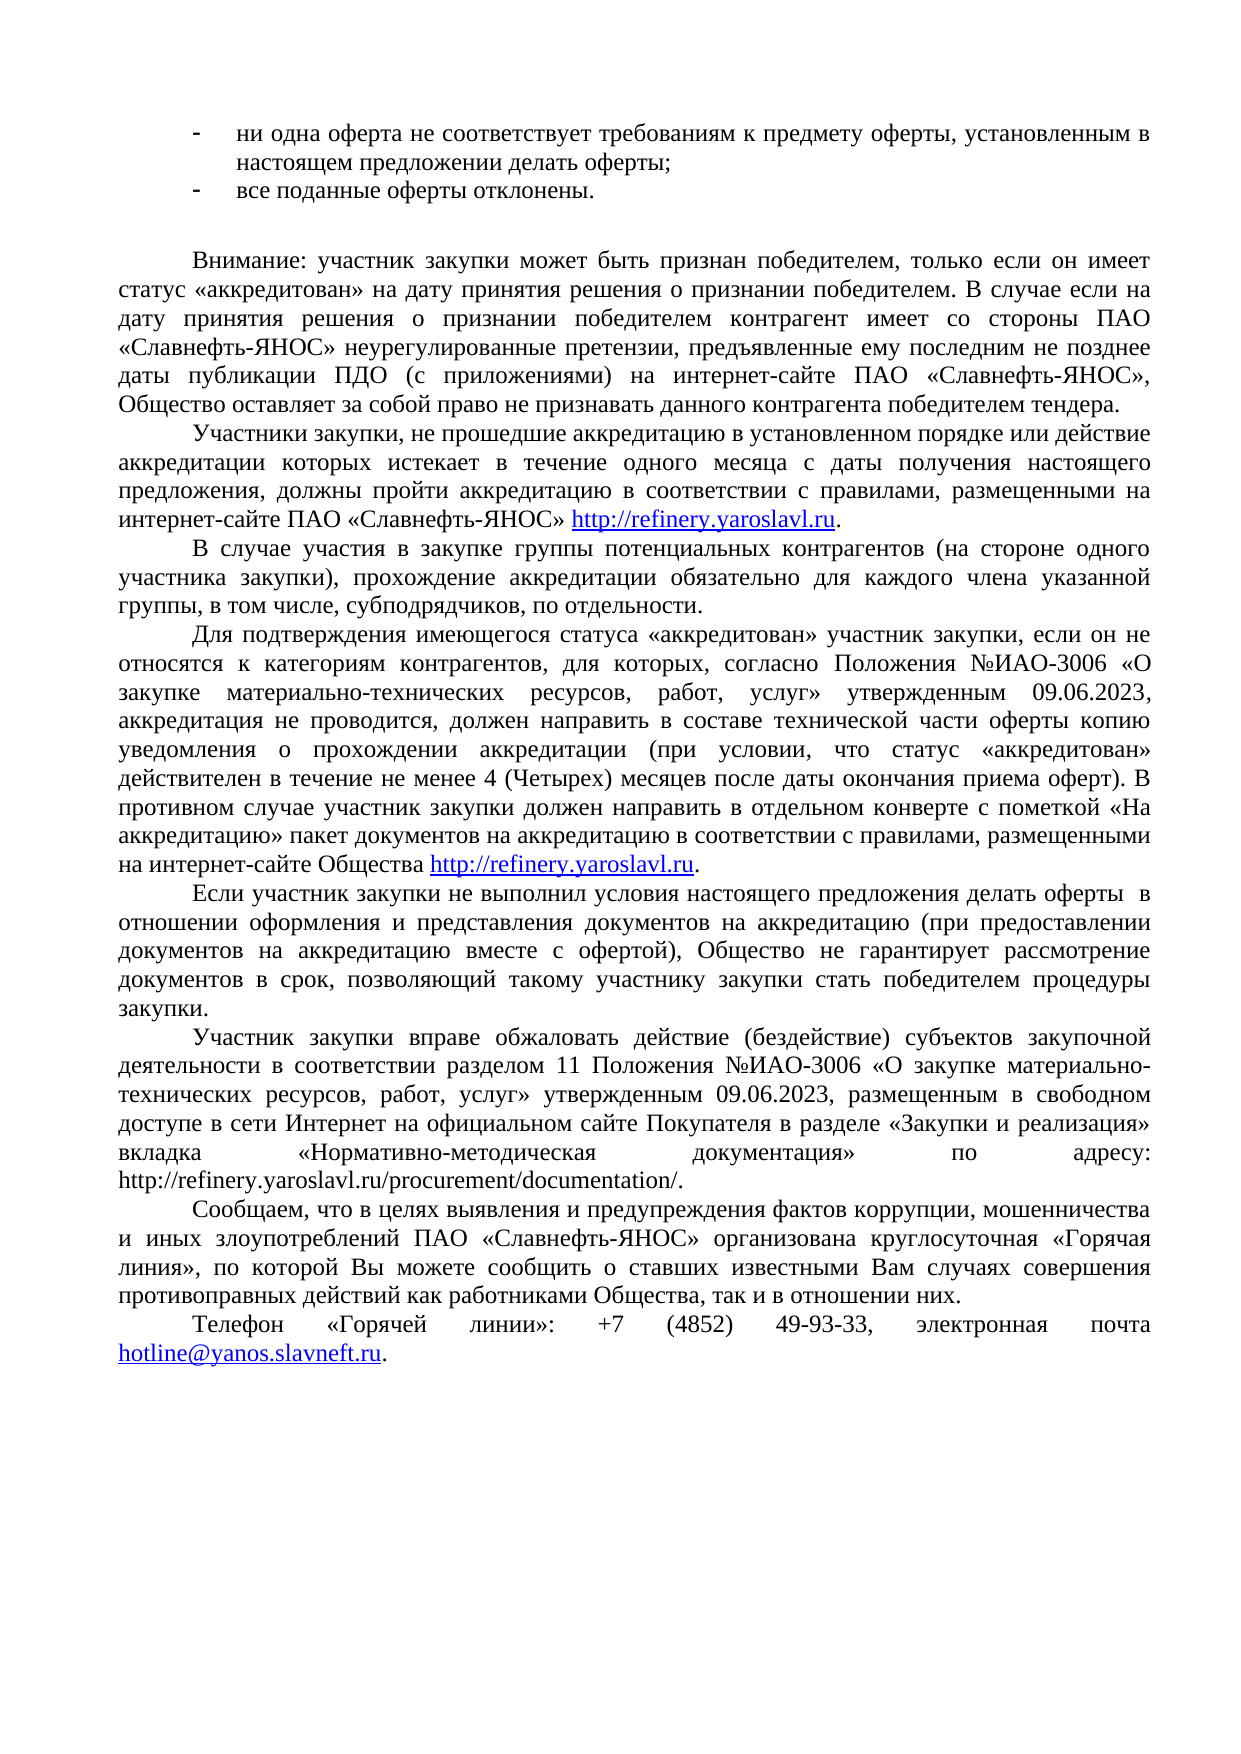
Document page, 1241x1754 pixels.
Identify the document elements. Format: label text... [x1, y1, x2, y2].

text Для подтверждения имеющегося статуса «аккредитован» участник закупки, если он не относятся к категориям контрагентов, для которых, согласно Положения №ИАО-3006 «О закупке материально-технических ресурсов, работ, услуг» утвержденным 09.06.2023, аккредитация не проводится, должен направить в составе технической части оферты копию уведомления о прохождении аккредитации (при условии, что статус «аккредитован» действителен в течение не менее 4 (Четырех) месяцев после даты окончания приема оферт). В противном случае участник закупки должен направить в отдельном конверте с пометкой «На аккредитацию» пакет документов на аккредитацию в соответствии с правилами, размещенными на интернет-сайте Общества http://refinery.yaroslavl.ru. [118, 619, 1152, 878]
text Телефон «Горячей линии»: +7 (4852) 49-93-33, электронная почта hotline@yanos.slavneft.ru. [118, 1309, 1152, 1367]
text Участники закупки, не прошедшие аккредитацию в установленном порядке или действие аккредитации которых истекает в течение одного месяца с даты получения настоящего предложения, должны пройти аккредитацию в соответствии с правилами, размещенными на интернет-сайте ПАО «Славнефть-ЯНОС» http://refinery.yaroslavl.ru. [118, 418, 1152, 533]
text Сообщаем, что в целях выявления и предупреждения фактов коррупции, мошенничества и иных злоупотреблений ПАО «Славнефть-ЯНОС» организована круглосуточная «Горячая линия», по которой Вы можете сообщить о ставших известными Вам случаях совершения противоправных действий как работниками Общества, так и в отношении них. [118, 1194, 1152, 1309]
text Если участник закупки не выполнил условия настоящего предложения делать оферты в отношении оформления и представления документов на аккредитацию (при предоставлении документов на аккредитацию вместе с офертой), Общество не гарантирует рассмотрение документов в срок, позволяющий такому участнику закупки стать победителем процедуры закупки. [118, 878, 1152, 1022]
text В случае участия в закупке группы потенциальных контрагентов (на стороне одного участника закупки), прохождение аккредитации обязательно для каждого члена указанной группы, в том числе, субподрядчиков, по отдельности. [118, 533, 1152, 619]
list все поданные оферты отклонены. [192, 176, 1152, 204]
list ни одна оферта не соответствует требованиям к предмету оферты, установленным в настоящем предложении делать оферты; [192, 118, 1152, 176]
text Внимание: участник закупки может быть признан победителем, только если он имеет статус «аккредитован» на дату принятия решения о признании победителем. В случае если на дату принятия решения о признании победителем контрагент имеет со стороны ПАО «Славнефть-ЯНОС» неурегулированные претензии, предъявленные ему последним не позднее даты публикации ПДО (с приложениями) на интернет-сайте ПАО «Славнефть-ЯНОС», Общество оставляет за собой право не признавать данного контрагента победителем тендера. [118, 246, 1152, 418]
text Участник закупки вправе обжаловать действие (бездействие) субъектов закупочной деятельности в соответствии разделом 11 Положения №ИАО-3006 «О закупке материально-технических ресурсов, работ, услуг» утвержденным 09.06.2023, размещенным в свободном доступе в сети Интернет на официальном сайте Покупателя в разделе «Закупки и реализация» вкладка «Нормативно-методическая документация» по адресу: http://refinery.yaroslavl.ru/procurement/documentation/. [118, 1022, 1152, 1194]
